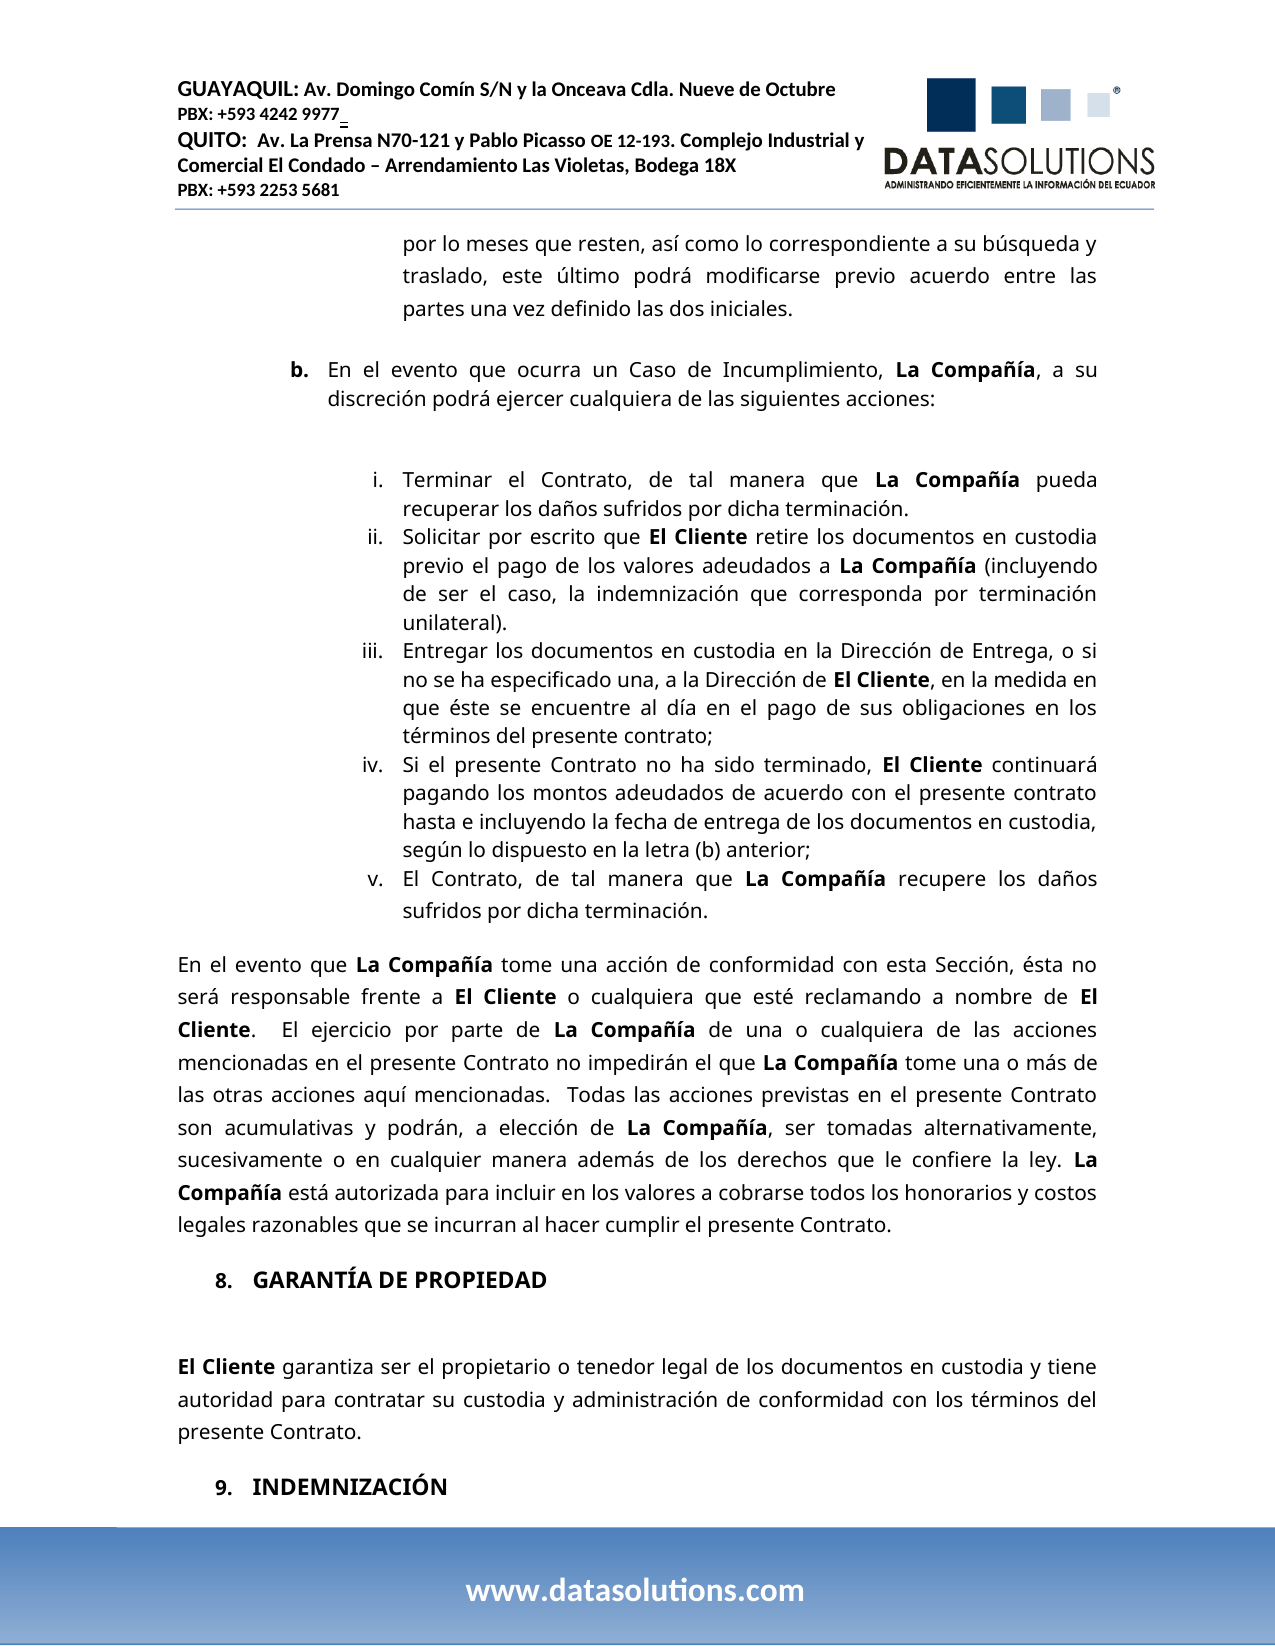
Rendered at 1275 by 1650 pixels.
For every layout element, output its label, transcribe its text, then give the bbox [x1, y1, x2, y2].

list En el evento que ocurra un Caso de Incumplimiento, La Compañía, a su discreción podrá ejercer cualquiera de las siguientes acciones: [290, 355, 1098, 412]
text El Cliente garantiza ser el propietario o tenedor legal de los documentos en custodia y tiene autoridad para contratar su custodia y administración de conformidad con los términos del presente Contrato. [177, 1352, 1098, 1446]
list Si el presente Contrato no ha sido terminado, El Cliente continuará pagando los montos adeudados de acuerdo con el presente contrato hasta e incluyendo la fecha de entrega de los documentos en custodia, según lo dispuesto en la letra (b) anterior; [383, 750, 1098, 864]
list Entregar los documentos en custodia en la Dirección de Entrega, o si no se ha especificado una, a la Dirección de El Cliente, en la medida en que éste se encuentre al día en el pago de sus obligaciones en los términos del presente contrato; [383, 636, 1098, 750]
list GARANTÍA DE PROPIEDAD [215, 1264, 1098, 1295]
list El Contrato, de tal manera que La Compañía recupere los daños sufridos por dicha terminación. [383, 864, 1098, 925]
list Terminar el Contrato, de tal manera que La Compañía pueda recuperar los daños sufridos por dicha terminación. [383, 466, 1098, 522]
picture [882, 73, 1157, 193]
list Solicitar por escrito que El Cliente retire los documentos en custodia previo el pago de los valores adeudados a La Compañía (incluyendo de ser el caso, la indemnización que corresponda por terminación unilateral). [383, 522, 1098, 636]
list INDEMNIZACIÓN [215, 1471, 1098, 1502]
text En el evento que La Compañía tome una acción de conformidad con esta Sección, ésta no será responsable frente a El Cliente o cualquiera que esté reclamando a nombre de El Cliente. El ejercicio por parte de La Compañía de una o cualquiera de las acciones mencionadas en el presente Contrato no impedirán el que La Compañía tome una o más de las otras acciones aquí mencionadas. Todas las acciones previstas en el presente Contrato son acumulativas y podrán, a elección de La Compañía, ser tomadas alternativamente, sucesivamente o en cualquier manera además de los derechos que le confiere la ley. La Compañía está autorizada para incluir en los valores a cobrarse todos los honorarios y costos legales razonables que se incurran al hacer cumplir el presente Contrato. [177, 950, 1098, 1239]
